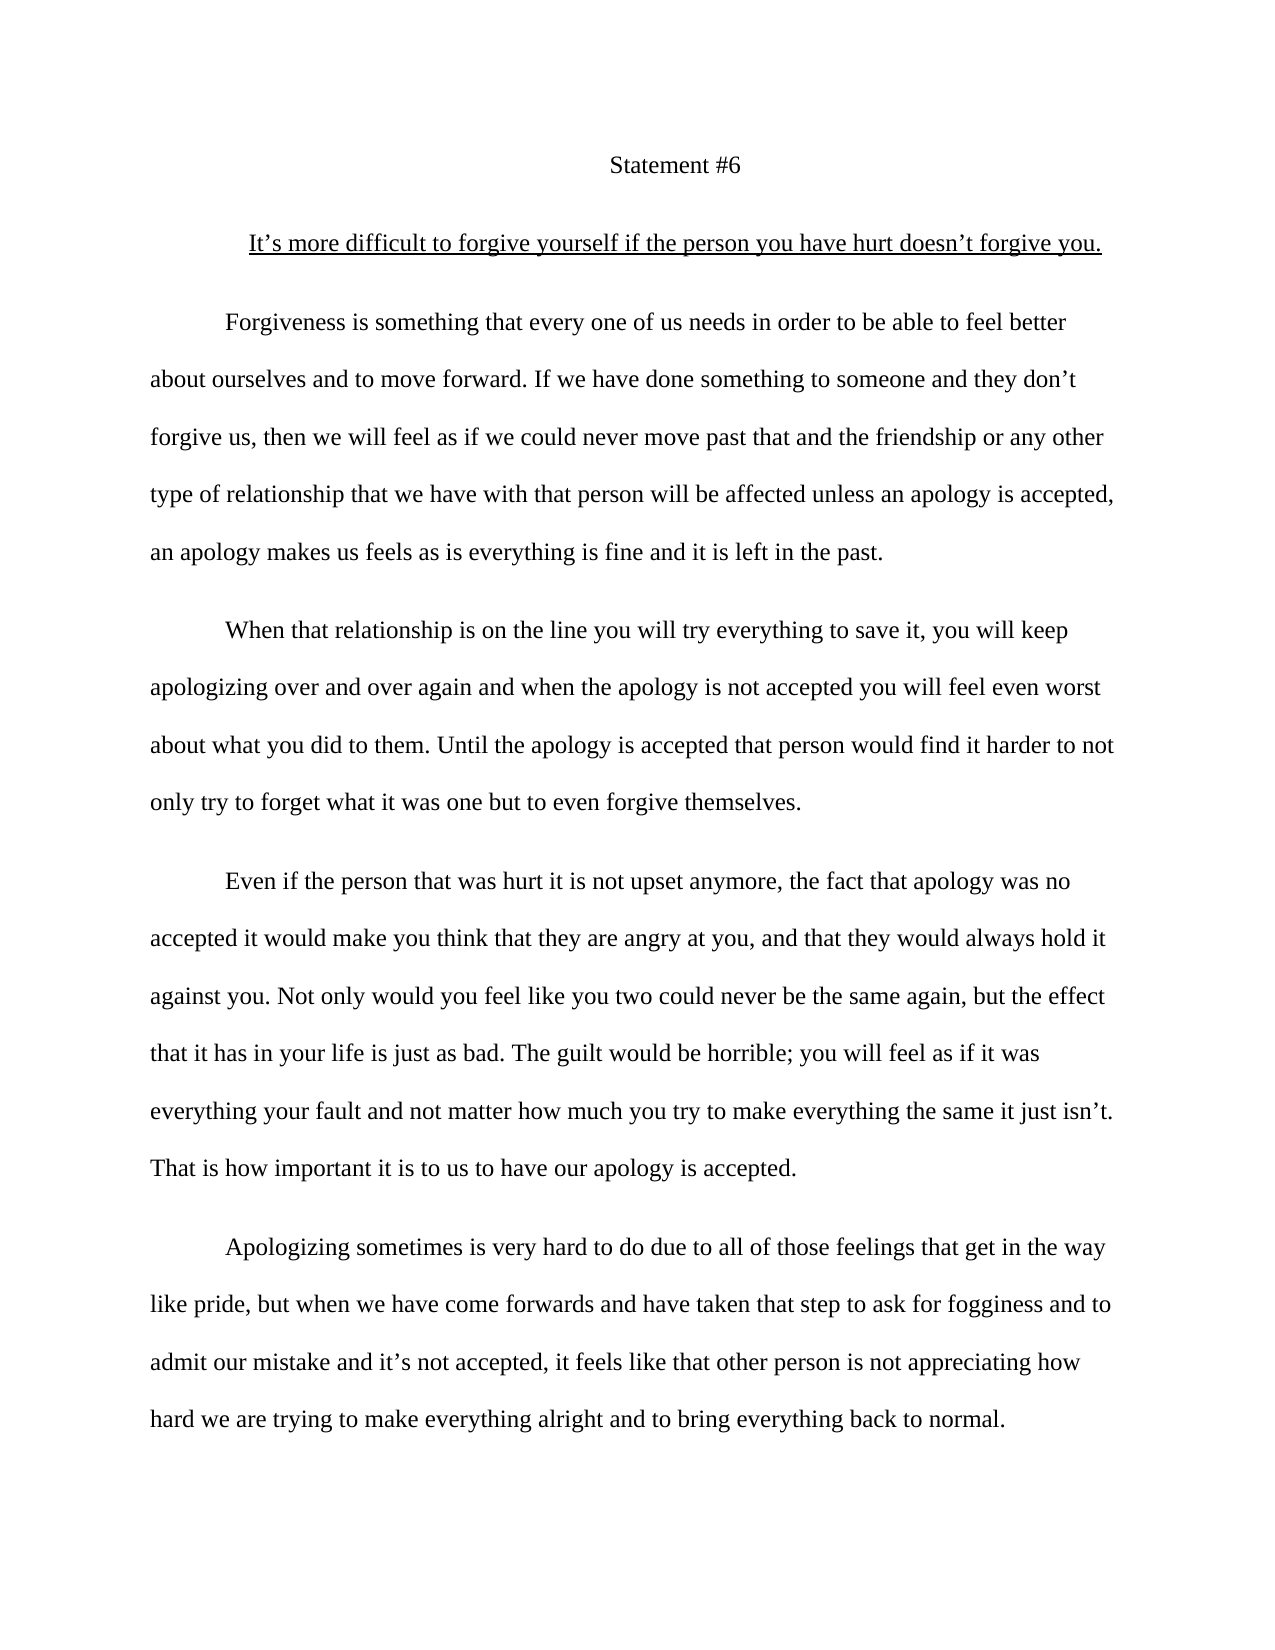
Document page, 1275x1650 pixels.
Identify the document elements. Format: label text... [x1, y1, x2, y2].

text It’s more difficult to forgive yourself if the person you have hurt doesn’t forgive you. [150, 228, 1125, 257]
text Apologizing sometimes is very hard to do due to all of those feelings that get in the way like pride, but when we have come forwards and have taken that step to ask for fogginess and to admit our mistake and it’s not accepted, it feels like that other person is not appreciating how hard we are trying to make everything alright and to bring everything back to normal. [150, 1232, 1125, 1433]
text Forgiveness is something that every one of us needs in order to be able to feel better about ourselves and to move forward. If we have done something to someone and they don’t forgive us, then we will feel as if we could never move past that and the friendship or any other type of relationship that we have with that person will be affected unless an apology is accepted, an apology makes us feels as is everything is fine and it is left in the past. [150, 307, 1125, 565]
text Even if the person that was hurt it is not upset anymore, the fact that apology was no accepted it would make you think that they are angry at you, and that they would always hold it against you. Not only would you feel like you two could never be the same again, but the effect that it has in your life is just as bad. The guilt would be horrible; you will feel as if it was everything your fault and not matter how much you try to make everything the same it just isn’t. That is how important it is to us to have our apology is accepted. [150, 866, 1125, 1182]
text When that relationship is on the line you will try everything to save it, you will keep apologizing over and over again and when the apology is not accepted you will feel even worst about what you did to them. Until the apology is accepted that person would find it harder to not only try to forget what it was one but to even forgive themselves. [150, 615, 1125, 816]
text Statement #6 [150, 150, 1125, 179]
